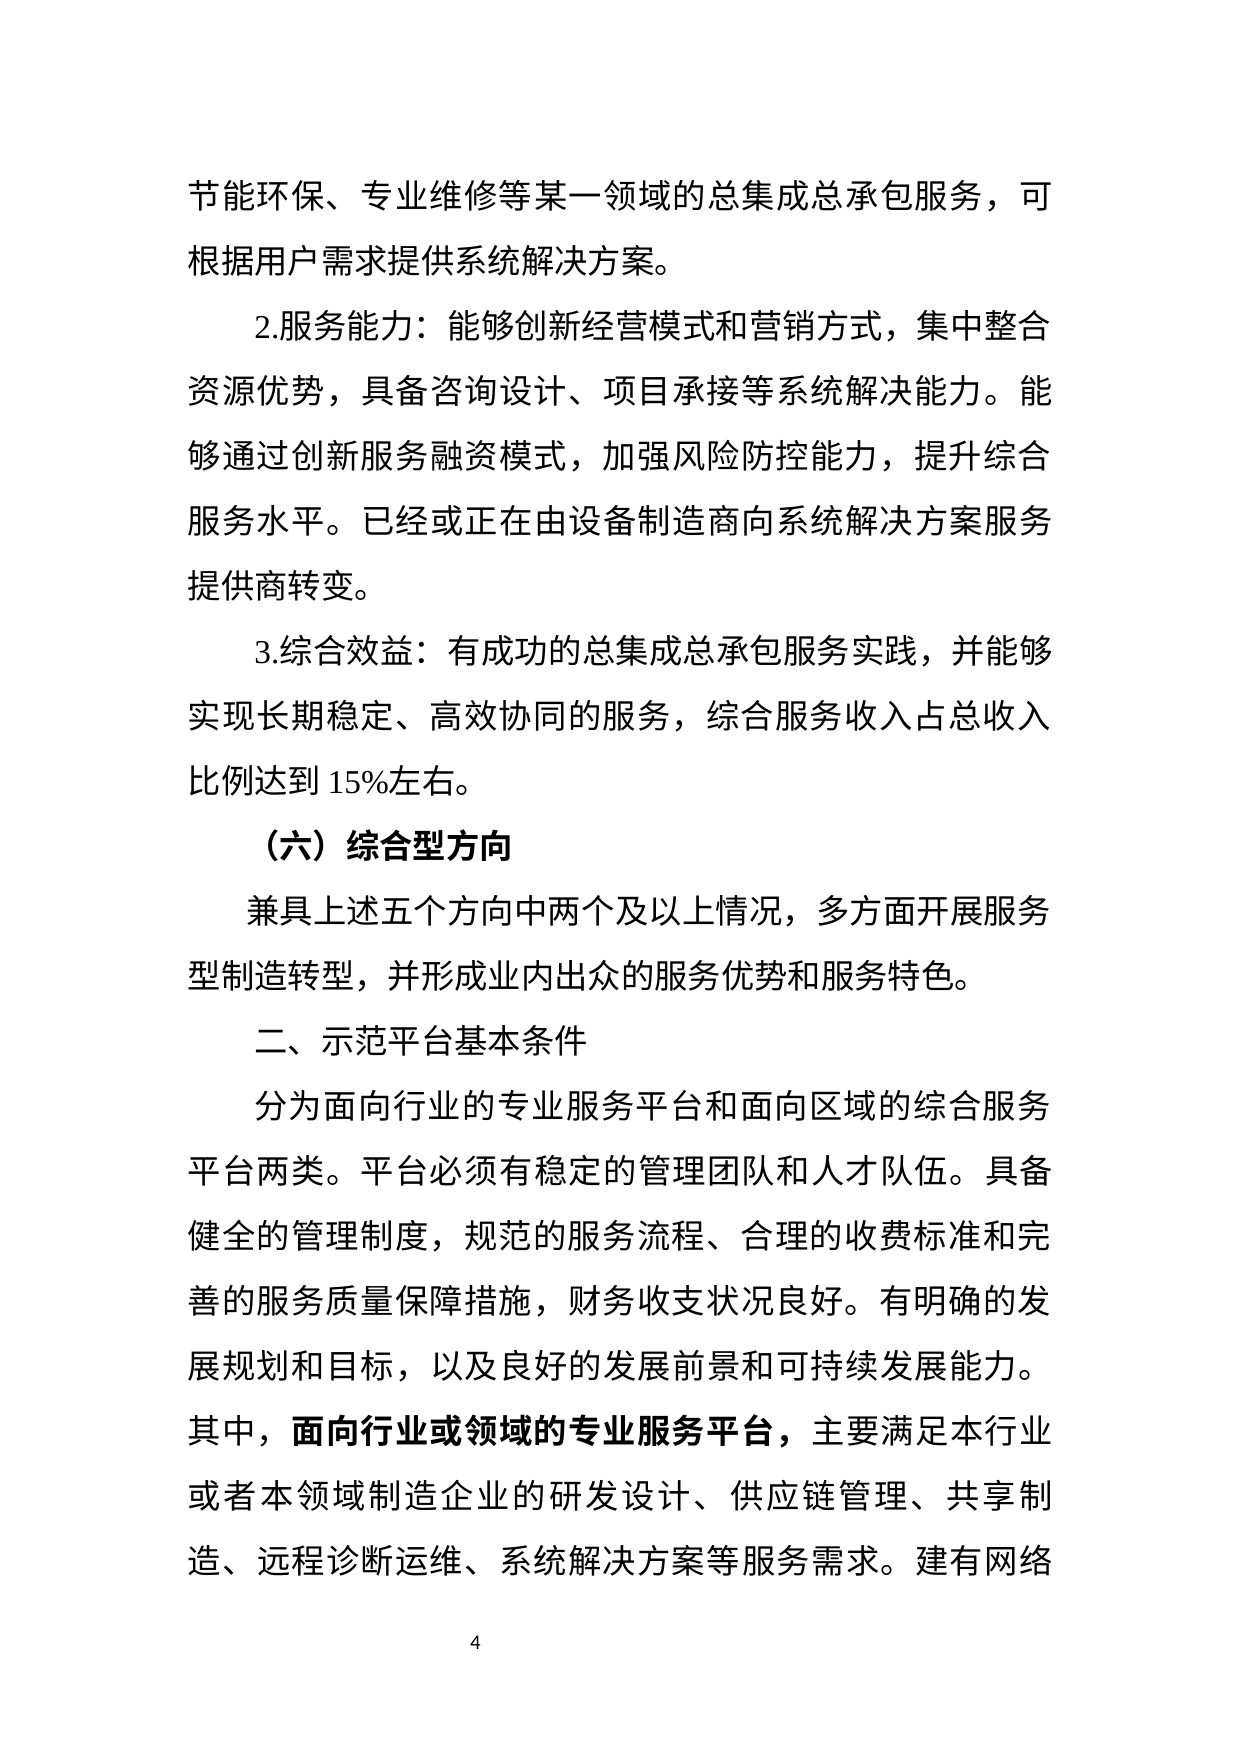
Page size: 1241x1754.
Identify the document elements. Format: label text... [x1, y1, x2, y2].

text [187, 162, 1053, 292]
text 2.服务能力：能够创新经营模式和营销方式，集中整合资源优势，具备咨询设计、项目承接等系统解决能力。能够通过创新服务融资模式，加强风险防控能力，提升综合服务水平。已经或正在由设备制造商向系统解决方案服务提供商转变。 [187, 292, 1053, 617]
text 3.综合效益：有成功的总集成总承包服务实践，并能够实现长期稳定、高效协同的服务，综合服务收入占总收入比例达到15%左右。 [187, 617, 1053, 812]
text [187, 1072, 1053, 1592]
text （六）综合型方向 [187, 812, 1053, 877]
text 兼具上述五个方向中两个及以上情况，多方面开展服务型制造转型，并形成业内出众的服务优势和服务特色。 [187, 877, 1053, 1007]
text 二、示范平台基本条件 [187, 1007, 1053, 1072]
